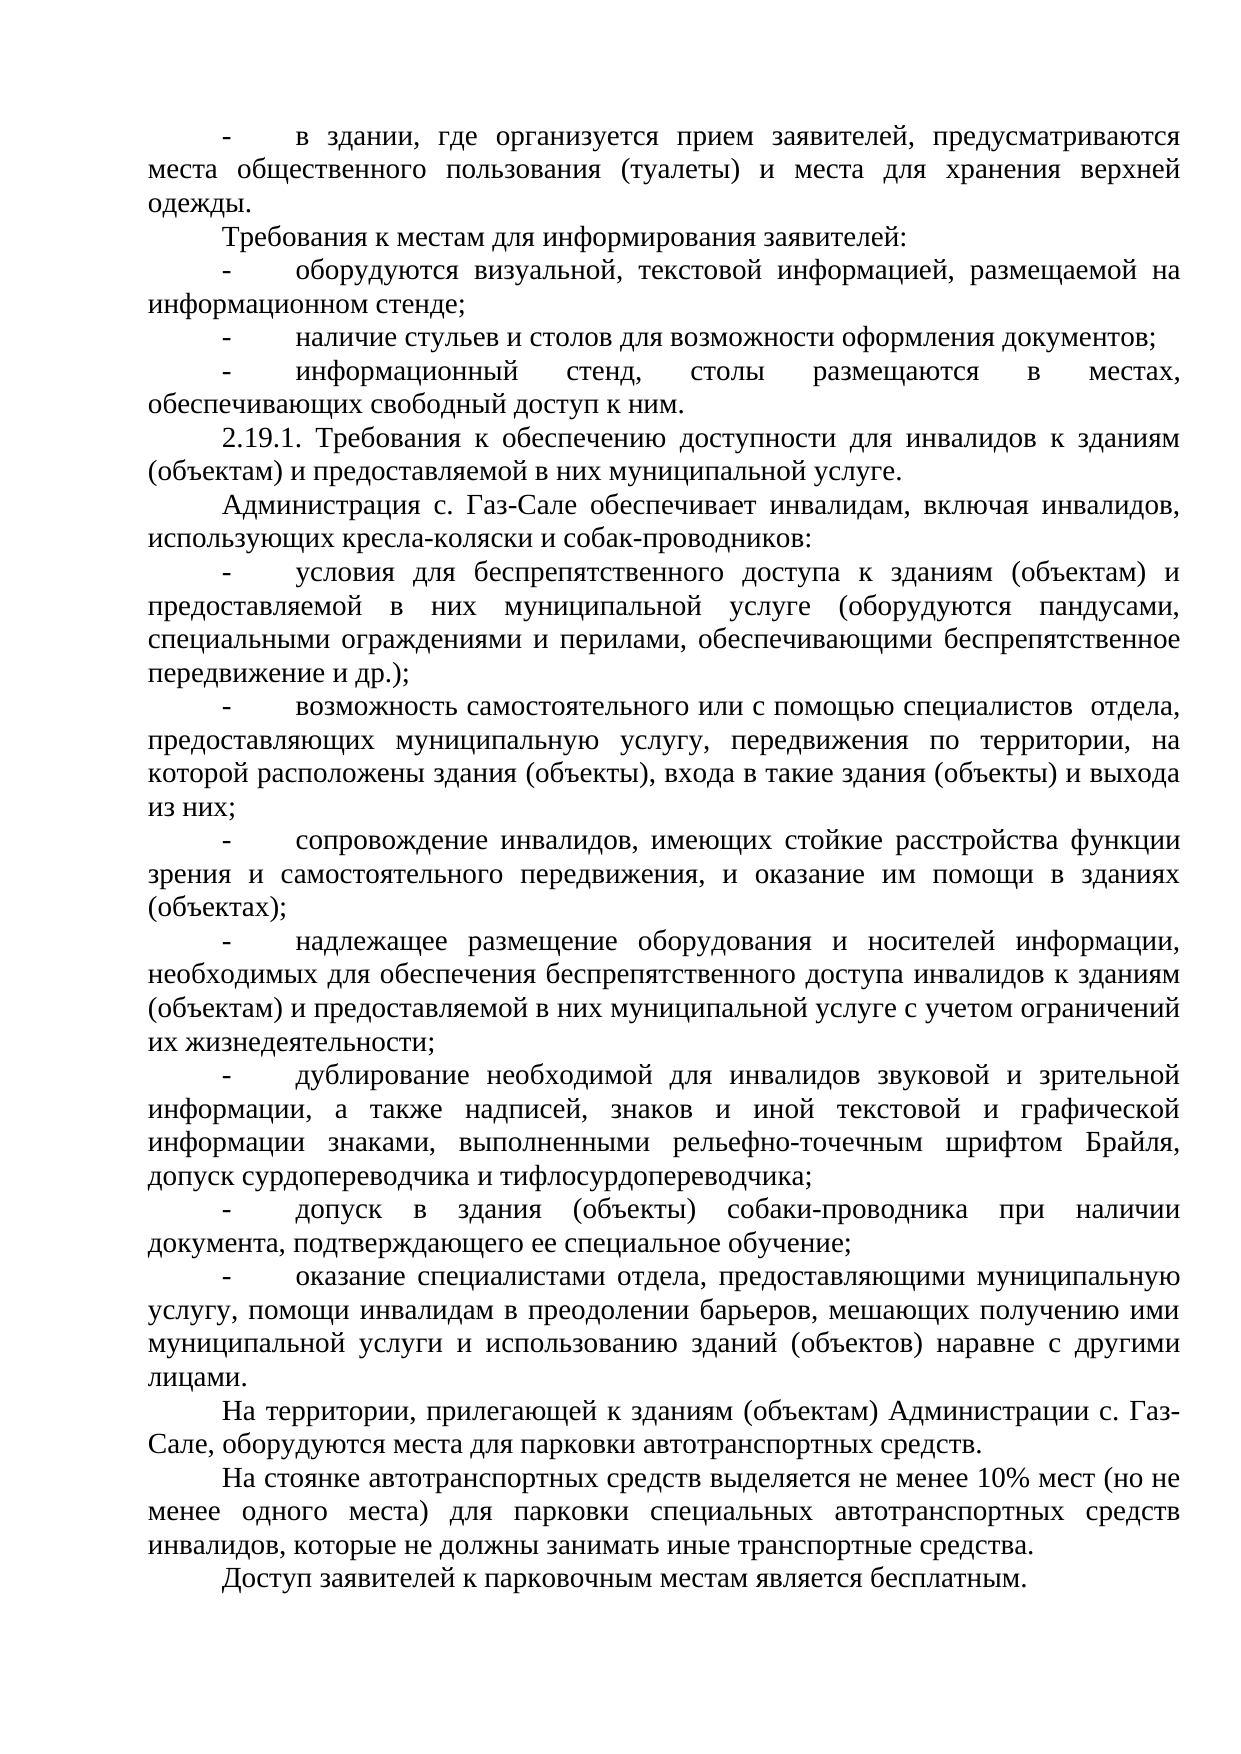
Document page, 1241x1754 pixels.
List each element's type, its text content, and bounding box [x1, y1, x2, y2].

text Администрация с. Газ-Сале обеспечивает инвалидам, включая инвалидов, использующих кресла-коляски и собак-проводников: [148, 487, 1181, 554]
text - информационный стенд, столы размещаются в местах, обеспечивающих свободный доступ к ним. [148, 353, 1181, 420]
text - дублирование необходимой для инвалидов звуковой и зрительной информации, а также надписей, знаков и иной текстовой и графической информации знаками, выполненными рельефно-точечным шрифтом Брайля, допуск сурдопереводчика и тифлосурдопереводчика; [148, 1057, 1181, 1191]
text - допуск в здания (объекты) собаки-проводника при наличии документа, подтверждающего ее специальное обучение; [148, 1191, 1181, 1258]
text - оказание специалистами отдела, предоставляющими муниципальную услугу, помощи инвалидам в преодолении барьеров, мешающих получению ими муниципальной услуги и использованию зданий (объектов) наравне с другими лицами. [148, 1258, 1181, 1393]
text Требования к местам для информирования заявителей: [148, 219, 1181, 252]
text - условия для беспрепятственного доступа к зданиям (объектам) и предоставляемой в них муниципальной услуге (оборудуются пандусами, специальными ограждениями и перилами, обеспечивающими беспрепятственное передвижение и др.); [148, 554, 1181, 688]
text На территории, прилегающей к зданиям (объектам) Администрации с. Газ-Сале, оборудуются места для парковки автотранспортных средств. [148, 1393, 1181, 1460]
text - наличие стульев и столов для возможности оформления документов; [148, 319, 1181, 353]
text 2.19.1. Требования к обеспечению доступности для инвалидов к зданиям (объектам) и предоставляемой в них муниципальной услуге. [148, 420, 1181, 487]
text На стоянке автотранспортных средств выделяется не менее 10% мест (но не менее одного места) для парковки специальных автотранспортных средств инвалидов, которые не должны занимать иные транспортные средства. [148, 1460, 1181, 1560]
text - сопровождение инвалидов, имеющих стойкие расстройства функции зрения и самостоятельного передвижения, и оказание им помощи в зданиях (объектах); [148, 822, 1181, 923]
text - в здании, где организуется прием заявителей, предусматриваются места общественного пользования (туалеты) и места для хранения верхней одежды. [148, 118, 1181, 219]
text - возможность самостоятельного или с помощью специалистов отдела, предоставляющих муниципальную услугу, передвижения по территории, на которой расположены здания (объекты), входа в такие здания (объекты) и выхода из них; [148, 688, 1181, 822]
text - оборудуются визуальной, текстовой информацией, размещаемой на информационном стенде; [148, 252, 1181, 319]
text Доступ заявителей к парковочным местам является бесплатным. [148, 1560, 1181, 1594]
text - надлежащее размещение оборудования и носителей информации, необходимых для обеспечения беспрепятственного доступа инвалидов к зданиям (объектам) и предоставляемой в них муниципальной услуге с учетом ограничений их жизнедеятельности; [148, 923, 1181, 1057]
